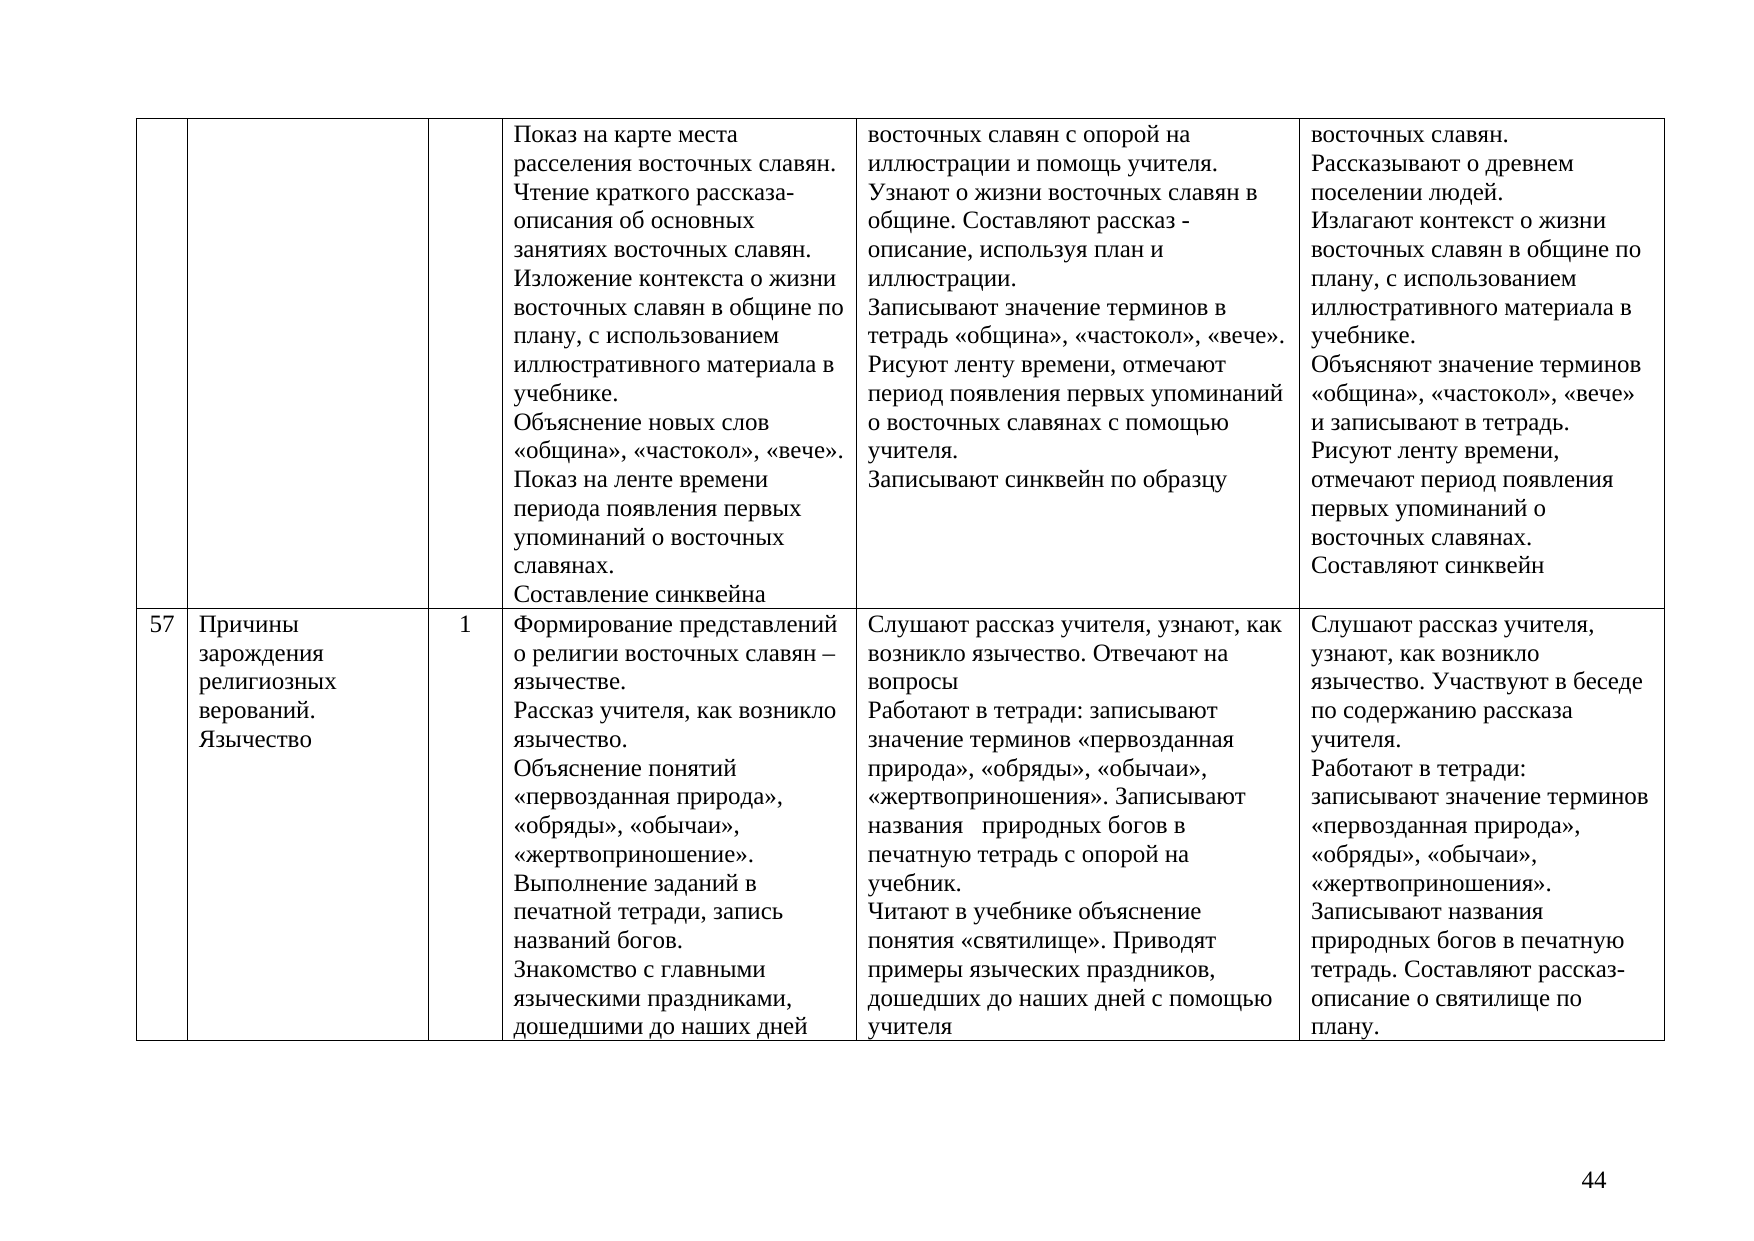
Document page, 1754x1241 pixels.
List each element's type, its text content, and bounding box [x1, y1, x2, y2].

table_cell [188, 119, 428, 608]
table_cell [857, 119, 1299, 608]
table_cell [857, 609, 1299, 1040]
table_cell 56 [137, 119, 187, 608]
table_cell 1 [429, 119, 502, 608]
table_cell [188, 609, 428, 1040]
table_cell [503, 119, 856, 608]
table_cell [503, 609, 856, 1040]
table_cell 1 [429, 609, 502, 1040]
table_cell 57 [137, 609, 187, 1040]
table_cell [1300, 609, 1664, 1040]
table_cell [1300, 119, 1664, 608]
